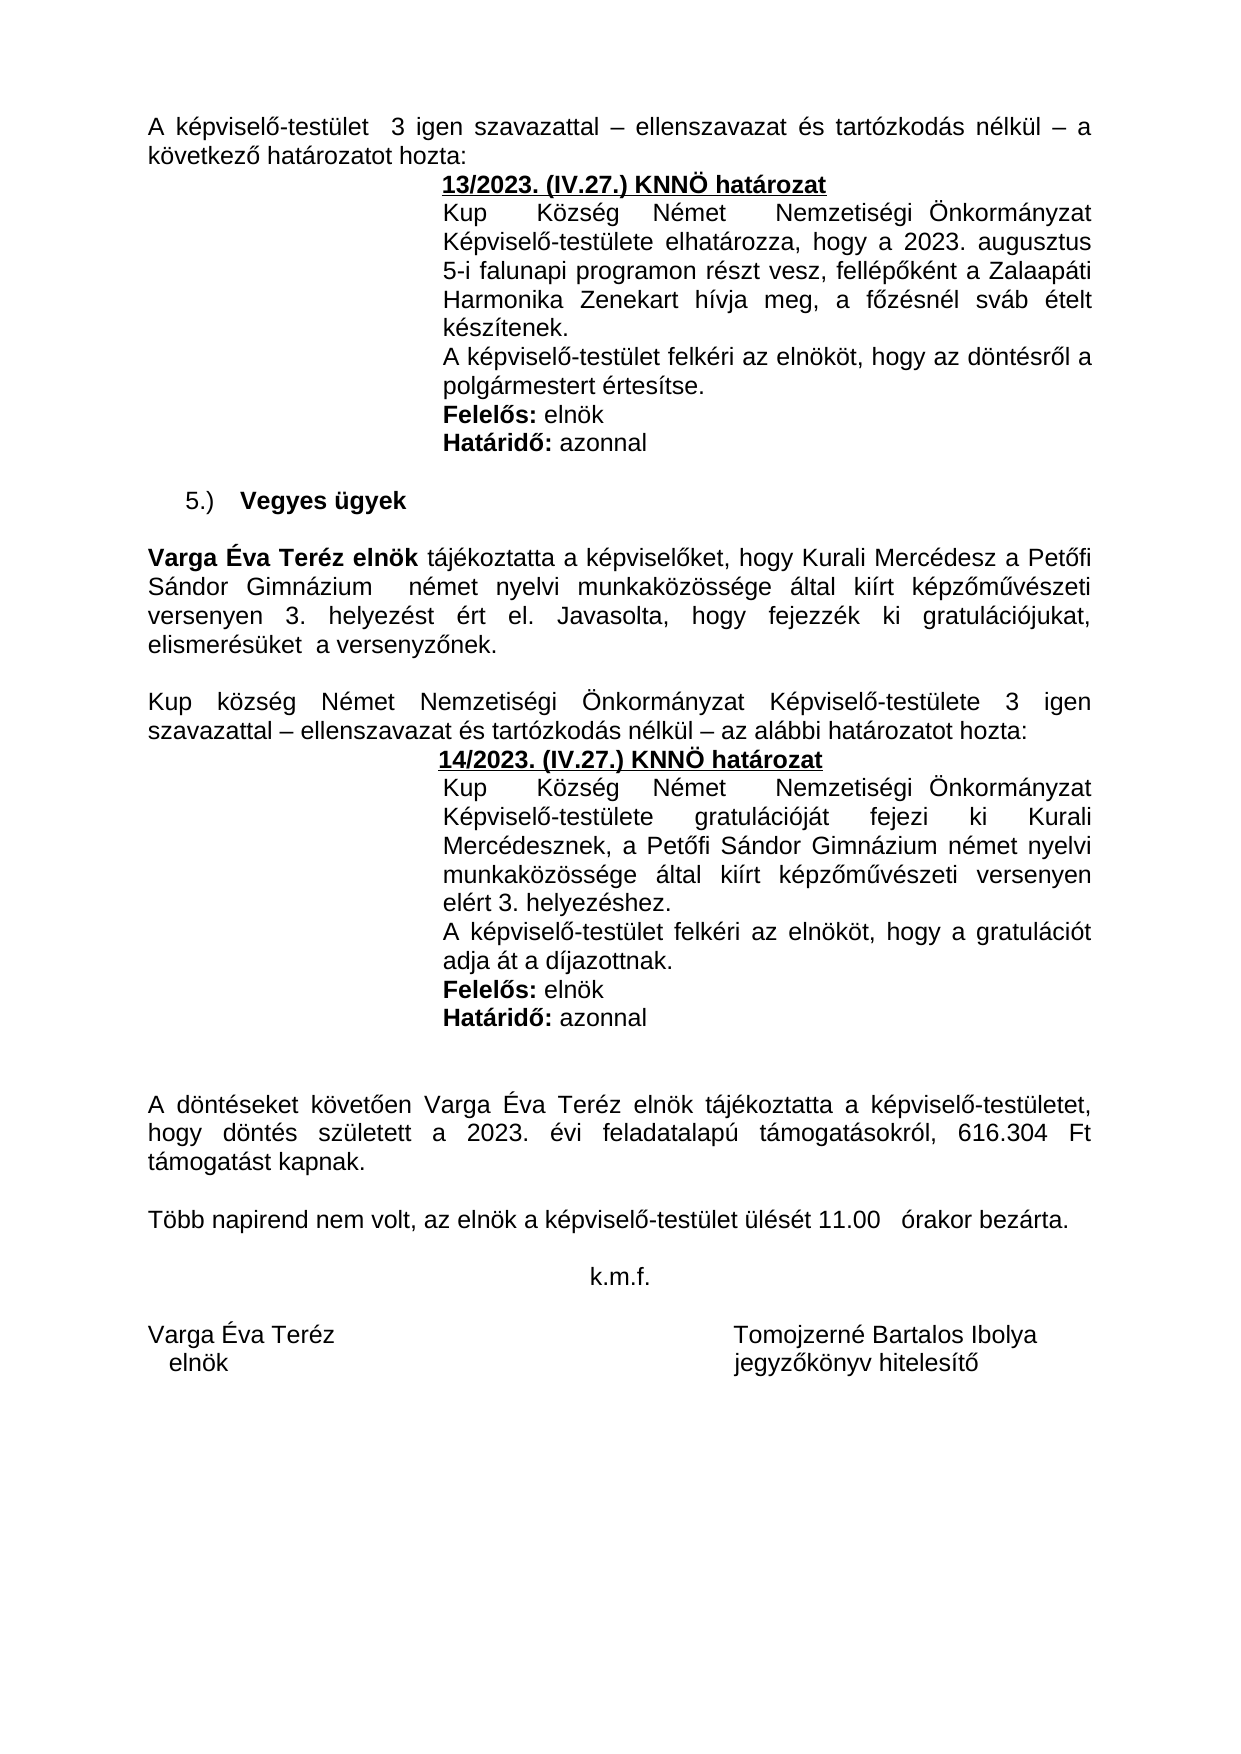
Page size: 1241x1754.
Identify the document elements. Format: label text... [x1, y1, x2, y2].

text Több napirend nem volt, az elnök a képviselő-testület ülését 11.00 órakor bezárta. [148, 1205, 1093, 1233]
text Határidő: azonnal [148, 1003, 1093, 1032]
text k.m.f. [148, 1262, 1093, 1291]
text elnök jegyzőkönyv hitelesítő [148, 1348, 1093, 1377]
text Felelős: elnök [443, 975, 1093, 1003]
text Felelős: elnök [443, 400, 1093, 428]
text Kup Község Német Nemzetiségi Önkormányzat Képviselő-testülete elhatározza, hogy a 2023. augusztus 5-i falunapi programon részt vesz, fellépőként a Zalaapáti Harmonika Zenekart hívja meg, a főzésnél sváb ételt készítenek. [443, 198, 1093, 342]
text 14/2023. (IV.27.) KNNÖ határozat [148, 745, 1093, 773]
list Varga Éva Teréz elnök tájékoztatta a képviselőket, hogy Kurali Mercédesz a Petőfi Sándor Gimnázium német nyelvi munkaközössége által kiírt képzőművészeti versenyen 3. helyezést ért el. Javasolta, hogy fejezzék ki gratulációjukat, elismerésüket a versenyzőnek. [148, 543, 1093, 658]
text A képviselő-testület 3 igen szavazattal – ellenszavazat és tartózkodás nélkül – a következő határozatot hozta: [148, 112, 1093, 170]
text Határidő: azonnal [148, 428, 1093, 457]
list Vegyes ügyek [185, 486, 1093, 515]
text A képviselő-testület felkéri az elnököt, hogy az döntésről a polgármestert értesítse. [443, 342, 1093, 400]
text 13/2023. (IV.27.) KNNÖ határozat [148, 170, 1093, 198]
text Varga Éva Teréz Tomojzerné Bartalos Ibolya [148, 1320, 1093, 1348]
text A döntéseket követően Varga Éva Teréz elnök tájékoztatta a képviselő-testületet, hogy döntés született a 2023. évi feladatalapú támogatásokról, 616.304 Ft támogatást kapnak. [148, 1090, 1093, 1176]
text A képviselő-testület felkéri az elnököt, hogy a gratulációt adja át a díjazottnak. [443, 917, 1093, 975]
list Kup község Német Nemzetiségi Önkormányzat Képviselő-testülete 3 igen szavazattal – ellenszavazat és tartózkodás nélkül – az alábbi határozatot hozta: [148, 687, 1093, 745]
text Kup Község Német Nemzetiségi Önkormányzat Képviselő-testülete gratulációját fejezi ki Kurali Mercédesznek, a Petőfi Sándor Gimnázium német nyelvi munkaközössége által kiírt képzőművészeti versenyen elért 3. helyezéshez. [443, 773, 1093, 917]
